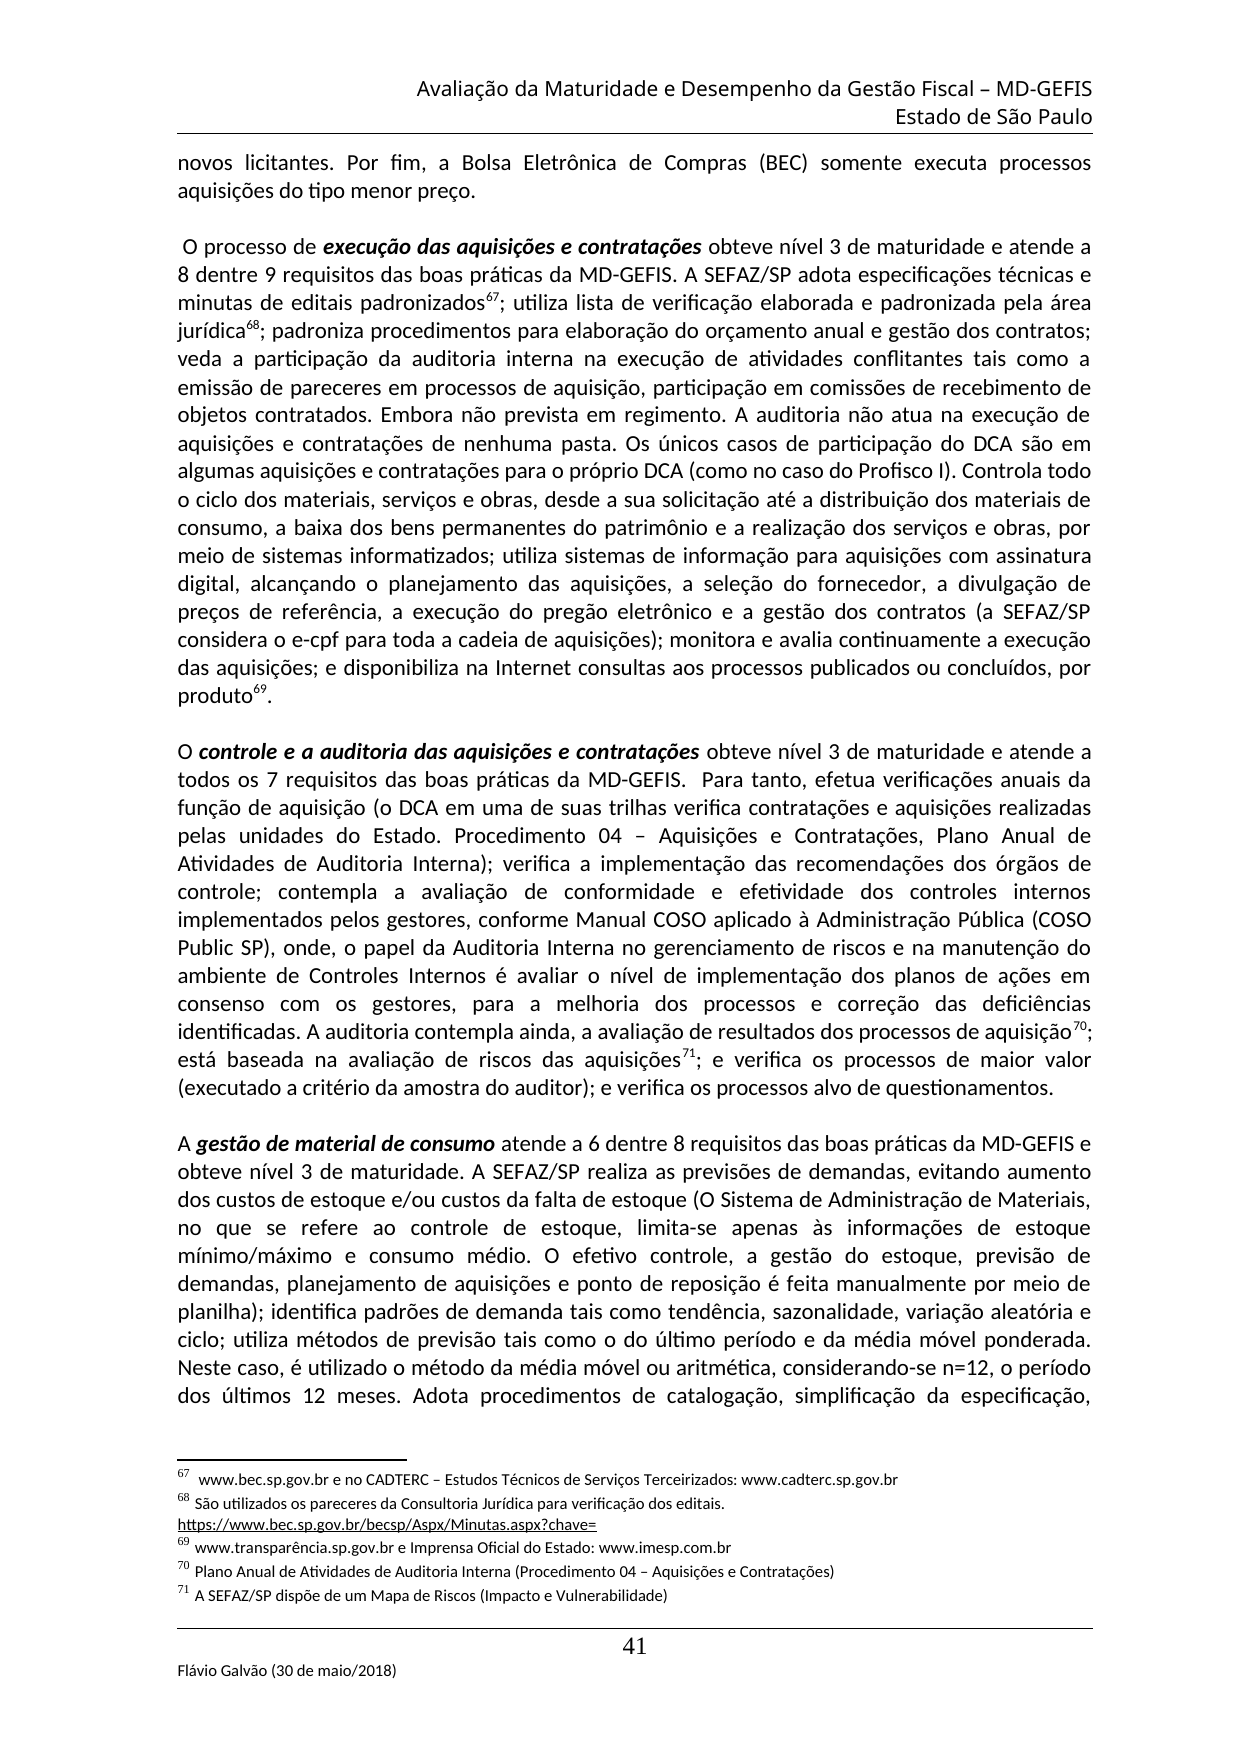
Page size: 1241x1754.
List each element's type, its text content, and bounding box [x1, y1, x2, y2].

text No que se refere às compras estaduais, diferentemente da gestão fiscal o processo de planejamento e aquisições de materiais não desenvolve uma sistemática de planejamento de compras integrado ao ciclo de suprimentos e não promove ação que fomente a participação de novos licitantes. Por fim, a Bolsa Eletrônica de Compras (BEC) somente executa processos aquisições do tipo menor preço. [177, 148, 1093, 204]
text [177, 1129, 1093, 1409]
text O controle e a auditoria das aquisições e contratações obteve nível 3 de maturidade e atende a todos os 7 requisitos das boas práticas da MD-GEFIS. Para tanto, efetua verificações anuais da função de aquisição (o DCA em uma de suas trilhas verifica contratações e aquisições realizadas pelas unidades do Estado. Procedimento 04 – Aquisições e Contratações, Plano Anual de Atividades de Auditoria Interna); verifica a implementação das recomendações dos órgãos de controle; contempla a avaliação de conformidade e efetividade dos controles internos implementados pelos gestores, conforme Manual COSO aplicado à Administração Pública (COSO Public SP), onde, o papel da Auditoria Interna no gerenciamento de riscos e na manutenção do ambiente de Controles Internos é avaliar o nível de implementação dos planos de ações em consenso com os gestores, para a melhoria dos processos e correção das deficiências identificadas. A auditoria contempla ainda, a avaliação de resultados dos processos de aquisição; está baseada na avaliação de riscos das aquisições; e verifica os processos de maior valor (executado a critério da amostra do auditor); e verifica os processos alvo de questionamentos. [177, 737, 1093, 1101]
text O processo de execução das aquisições e contratações obteve nível 3 de maturidade e atende a 8 dentre 9 requisitos das boas práticas da MD-GEFIS. A SEFAZ/SP adota especificações técnicas e minutas de editais padronizados; utiliza lista de verificação elaborada e padronizada pela área jurídica; padroniza procedimentos para elaboração do orçamento anual e gestão dos contratos; veda a participação da auditoria interna na execução de atividades conflitantes tais como a emissão de pareceres em processos de aquisição, participação em comissões de recebimento de objetos contratados. Embora não prevista em regimento. A auditoria não atua na execução de aquisições e contratações de nenhuma pasta. Os únicos casos de participação do DCA são em algumas aquisições e contratações para o próprio DCA (como no caso do Profisco I). Controla todo o ciclo dos materiais, serviços e obras, desde a sua solicitação até a distribuição dos materiais de consumo, a baixa dos bens permanentes do patrimônio e a realização dos serviços e obras, por meio de sistemas informatizados; utiliza sistemas de informação para aquisições com assinatura digital, alcançando o planejamento das aquisições, a seleção do fornecedor, a divulgação de preços de referência, a execução do pregão eletrônico e a gestão dos contratos (a SEFAZ/SP considera o e-cpf para toda a cadeia de aquisições); monitora e avalia continuamente a execução das aquisições; e disponibiliza na Internet consultas aos processos publicados ou concluídos, por produto. [177, 232, 1093, 709]
